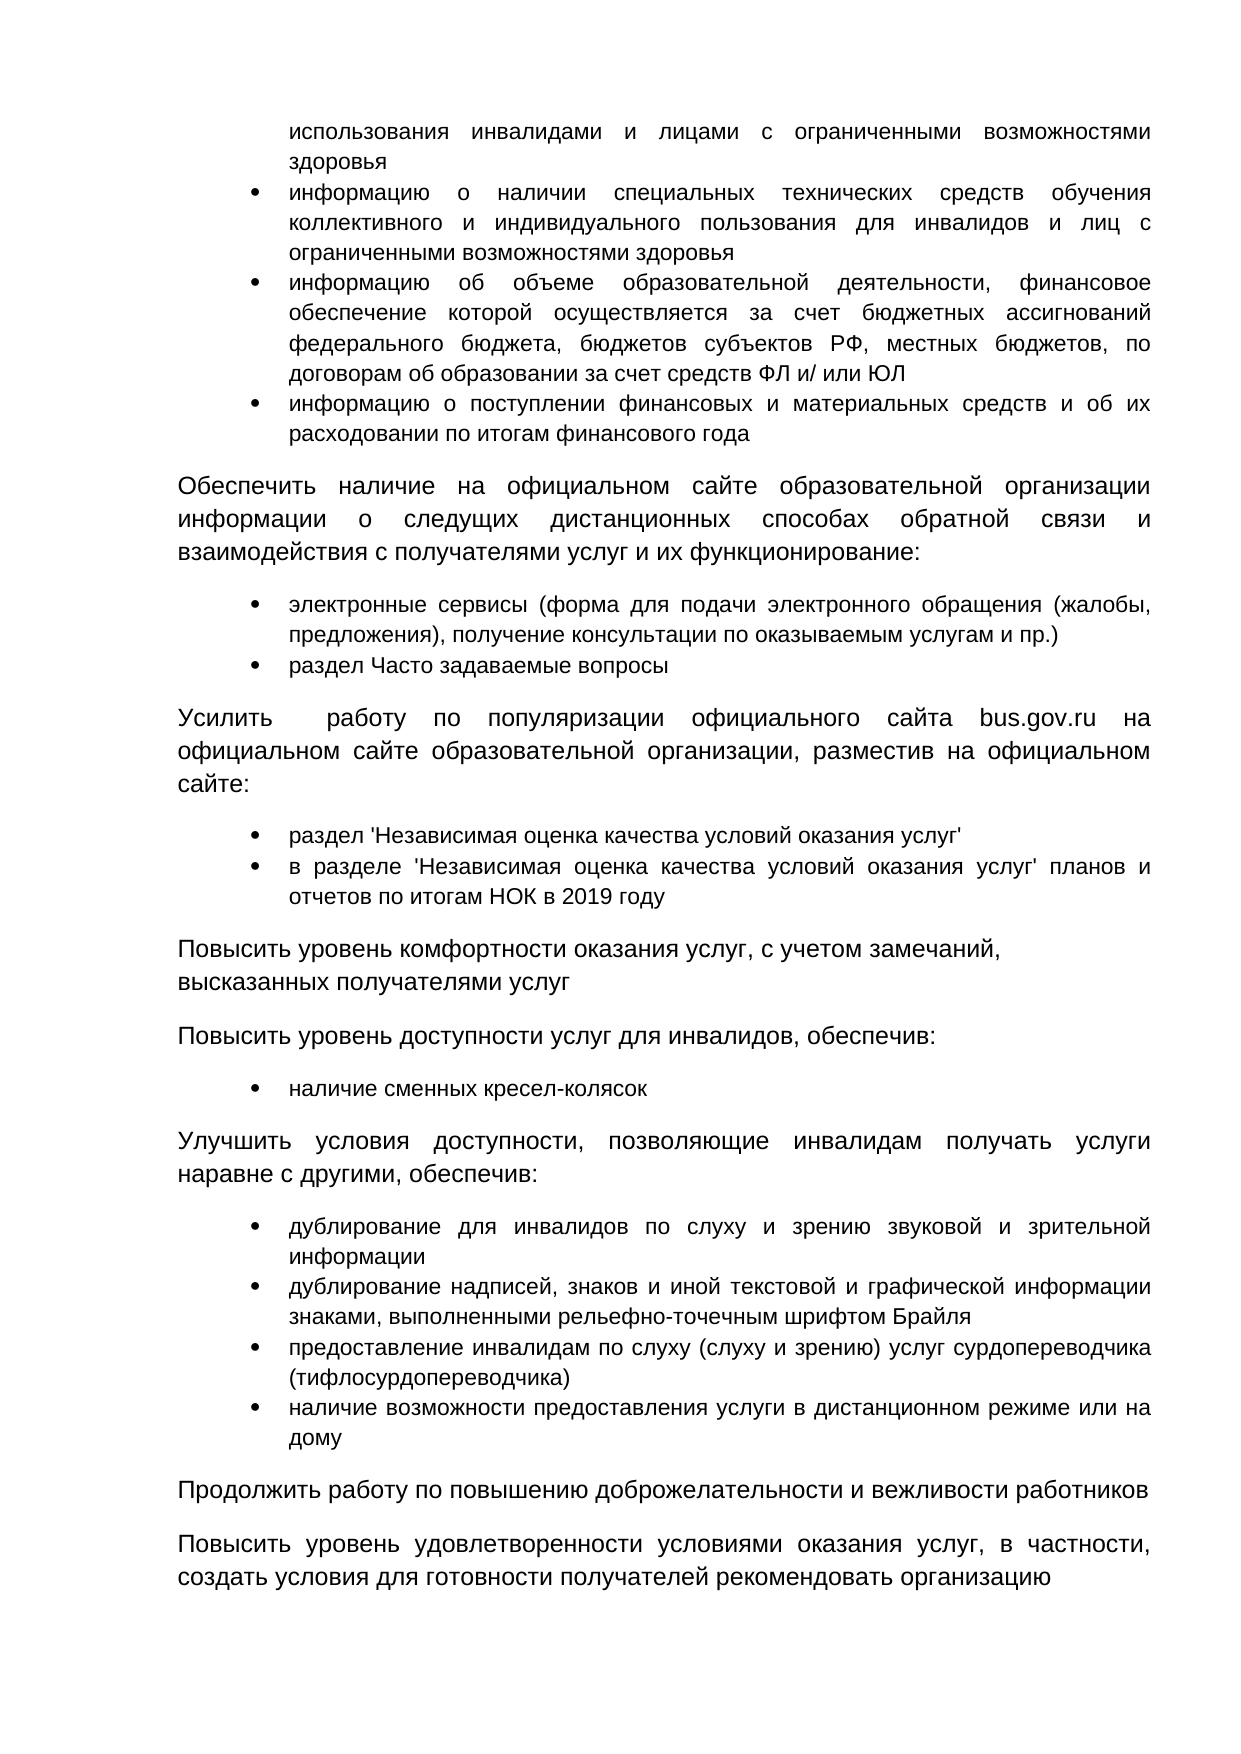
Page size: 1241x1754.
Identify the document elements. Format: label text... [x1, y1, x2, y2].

text Повысить уровень доступности услуг для инвалидов, обеспечив: [177, 1021, 1152, 1049]
list наличие сменных кресел-колясок [251, 1075, 1152, 1101]
text Обеспечить наличие на официальном сайте образовательной организации информации о следущих дистанционных способах обратной связи и взаимодействия с получателями услуг и их функционирование: [177, 471, 1152, 566]
list раздел Часто задаваемые вопросы [251, 652, 1152, 678]
list дублирование для инвалидов по слуху и зрению звуковой и зрительной информации [251, 1213, 1152, 1269]
list дублирование надписей, знаков и иной текстовой и графической информации знаками, выполненными рельефно-точечным шрифтом Брайля [251, 1273, 1152, 1329]
list электронные сервисы (форма для подачи электронного обращения (жалобы, предложения), получение консультации по оказываемым услугам и пр.) [251, 591, 1152, 648]
list наличие возможности предоставления услуги в дистанционном режиме или на дому [251, 1394, 1152, 1450]
text Повысить уровень удовлетворенности условиями оказания услуг, в частности, создать условия для готовности получателей рекомендовать организацию [177, 1529, 1152, 1591]
list информацию о наличии специальных технических средств обучения коллективного и индивидуального пользования для инвалидов и лиц с ограниченными возможностями здоровья [251, 178, 1152, 265]
text Усилить работу по популяризации официального сайта bus.gov.ru на официальном сайте образовательной организации, разместив на официальном сайте: [177, 703, 1152, 797]
list информацию о поступлении финансовых и материальных средств и об их расходовании по итогам финансового года [251, 390, 1152, 447]
list в разделе 'Независимая оценка качества условий оказания услуг' планов и отчетов по итогам НОК в 2019 году [251, 853, 1152, 909]
text Повысить уровень комфортности оказания услуг, с учетом замечаний, высказанных получателями услуг [177, 934, 1152, 996]
list информацию об объеме образовательной деятельности, финансовое обеспечение которой осуществляется за счет бюджетных ассигнований федерального бюджета, бюджетов субъектов РФ, местных бюджетов, по договорам об образовании за счет средств ФЛ и/ или ЮЛ [251, 269, 1152, 386]
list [251, 118, 1152, 175]
text Улучшить условия доступности, позволяющие инвалидам получать услуги наравне с другими, обеспечив: [177, 1126, 1152, 1187]
list раздел 'Независимая оценка качества условий оказания услуг' [251, 822, 1152, 849]
text Продолжить работу по повышению доброжелательности и вежливости работников [177, 1475, 1152, 1504]
list предоставление инвалидам по слуху (слуху и зрению) услуг сурдопереводчика (тифлосурдопереводчика) [251, 1333, 1152, 1390]
